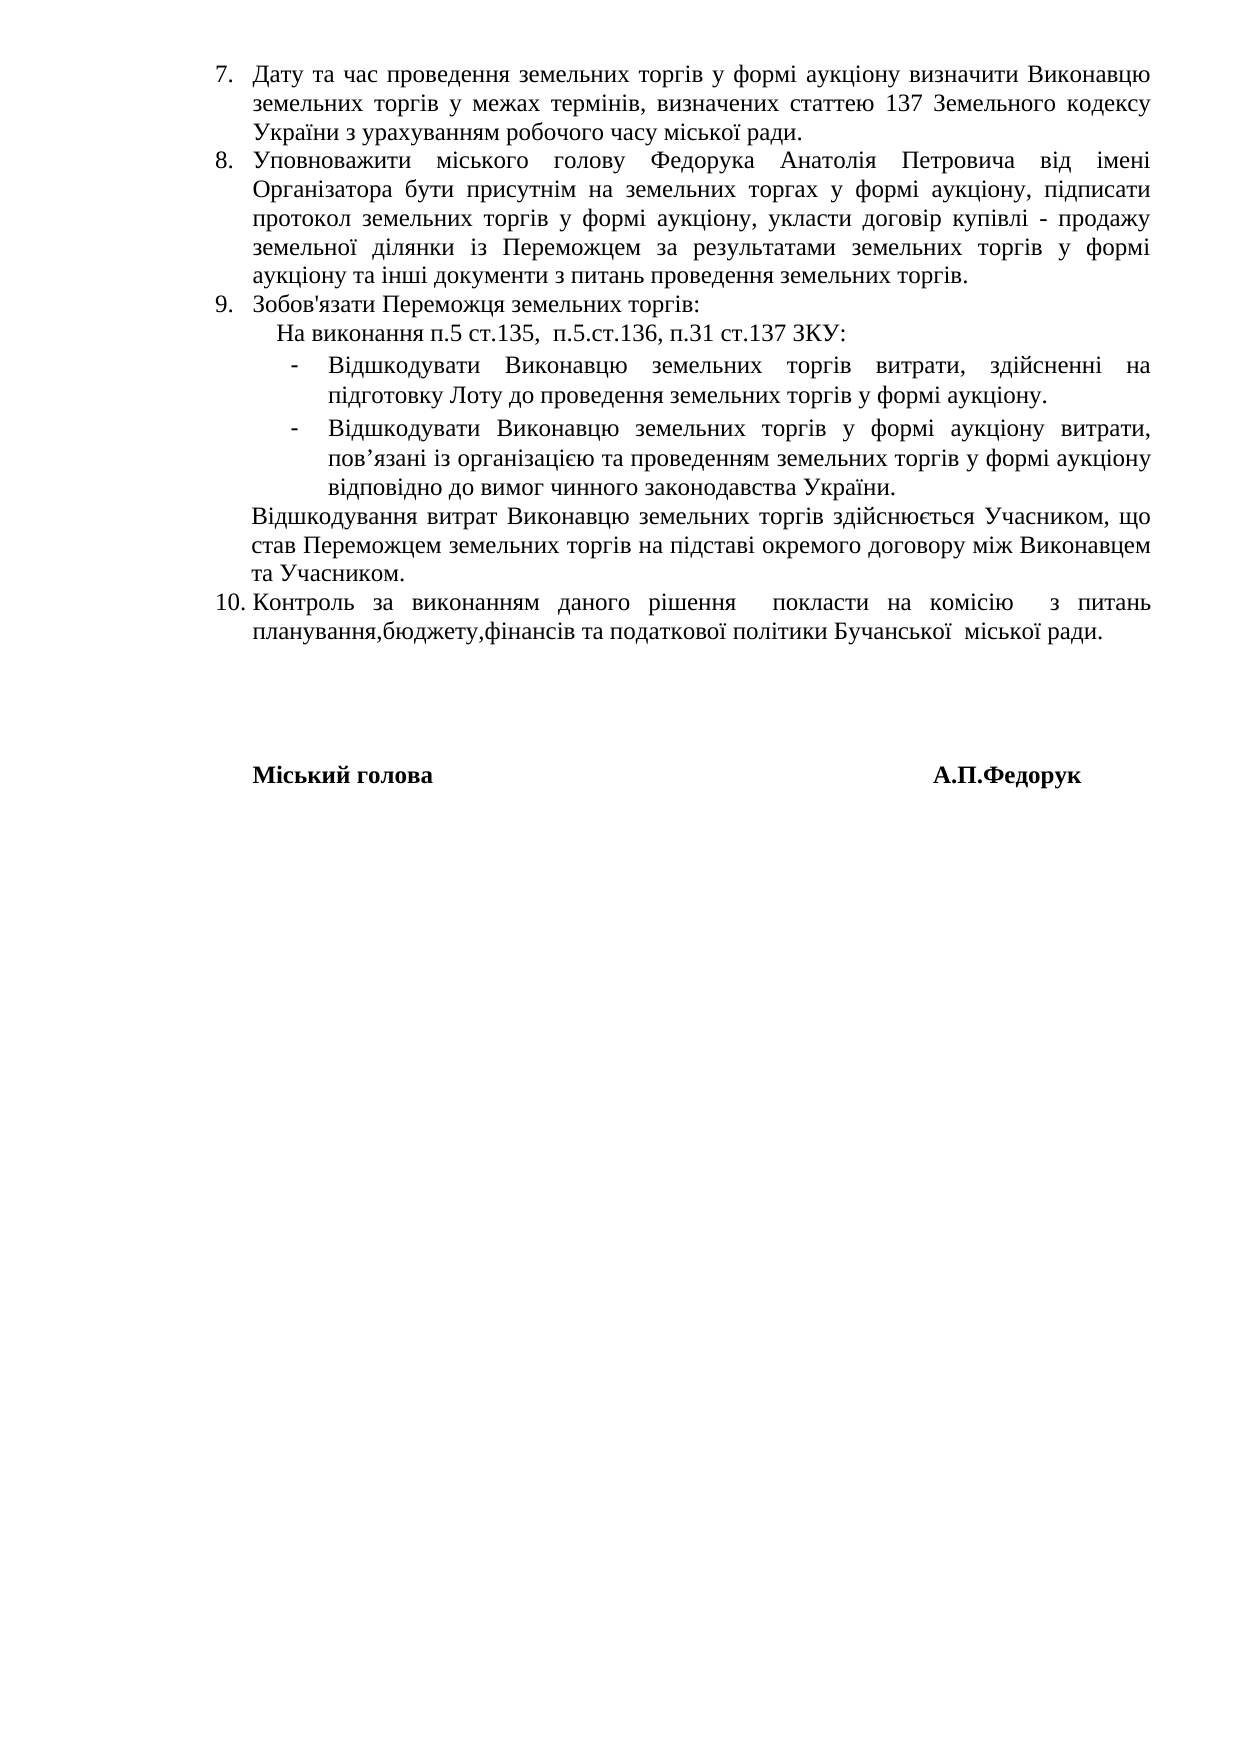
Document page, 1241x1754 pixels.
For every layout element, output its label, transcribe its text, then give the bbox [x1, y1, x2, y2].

list Відшкодувати Виконавцю земельних торгів у формі аукціону витрати, пов’язані із організацією та проведенням земельних торгів у формі аукціону відповідно до вимог чинного законодавства України. [290, 409, 1152, 501]
list Уповноважити міського голову Федорука Анатолія Петровича від імені Організатора бути присутнім на земельних торгах у формі аукціону, підписати протокол земельних торгів у формі аукціону, укласти договір купівлі - продажу земельної ділянки із Переможцем за результатами земельних торгів у формі аукціону та інші документи з питань проведення земельних торгів. [215, 145, 1152, 289]
text На виконання п.5 ст.135, п.5.ст.136, п.31 ст.137 ЗКУ: [215, 318, 1152, 347]
list Контроль за виконанням даного рішення покласти на комісію з питань планування,бюджету,фінансів та податкової політики Бучанської міської ради. [215, 587, 1152, 645]
list Зобов'язати Переможця земельних торгів: [215, 289, 1152, 318]
list Дату та час проведення земельних торгів у формі аукціону визначити Виконавцю земельних торгів у межах термінів, визначених статтею 137 Земельного кодексу України з урахуванням робочого часу міської ради. [215, 59, 1152, 145]
text Відшкодування витрат Виконавцю земельних торгів здійснюється Учасником, що став Переможцем земельних торгів на підставі окремого договору між Виконавцем та Учасником. [251, 501, 1152, 587]
text Міський голова А.П.Федорук [252, 760, 1152, 788]
list Відшкодувати Виконавцю земельних торгів витрати, здійсненні на підготовку Лоту до проведення земельних торгів у формі аукціону. [290, 347, 1152, 409]
